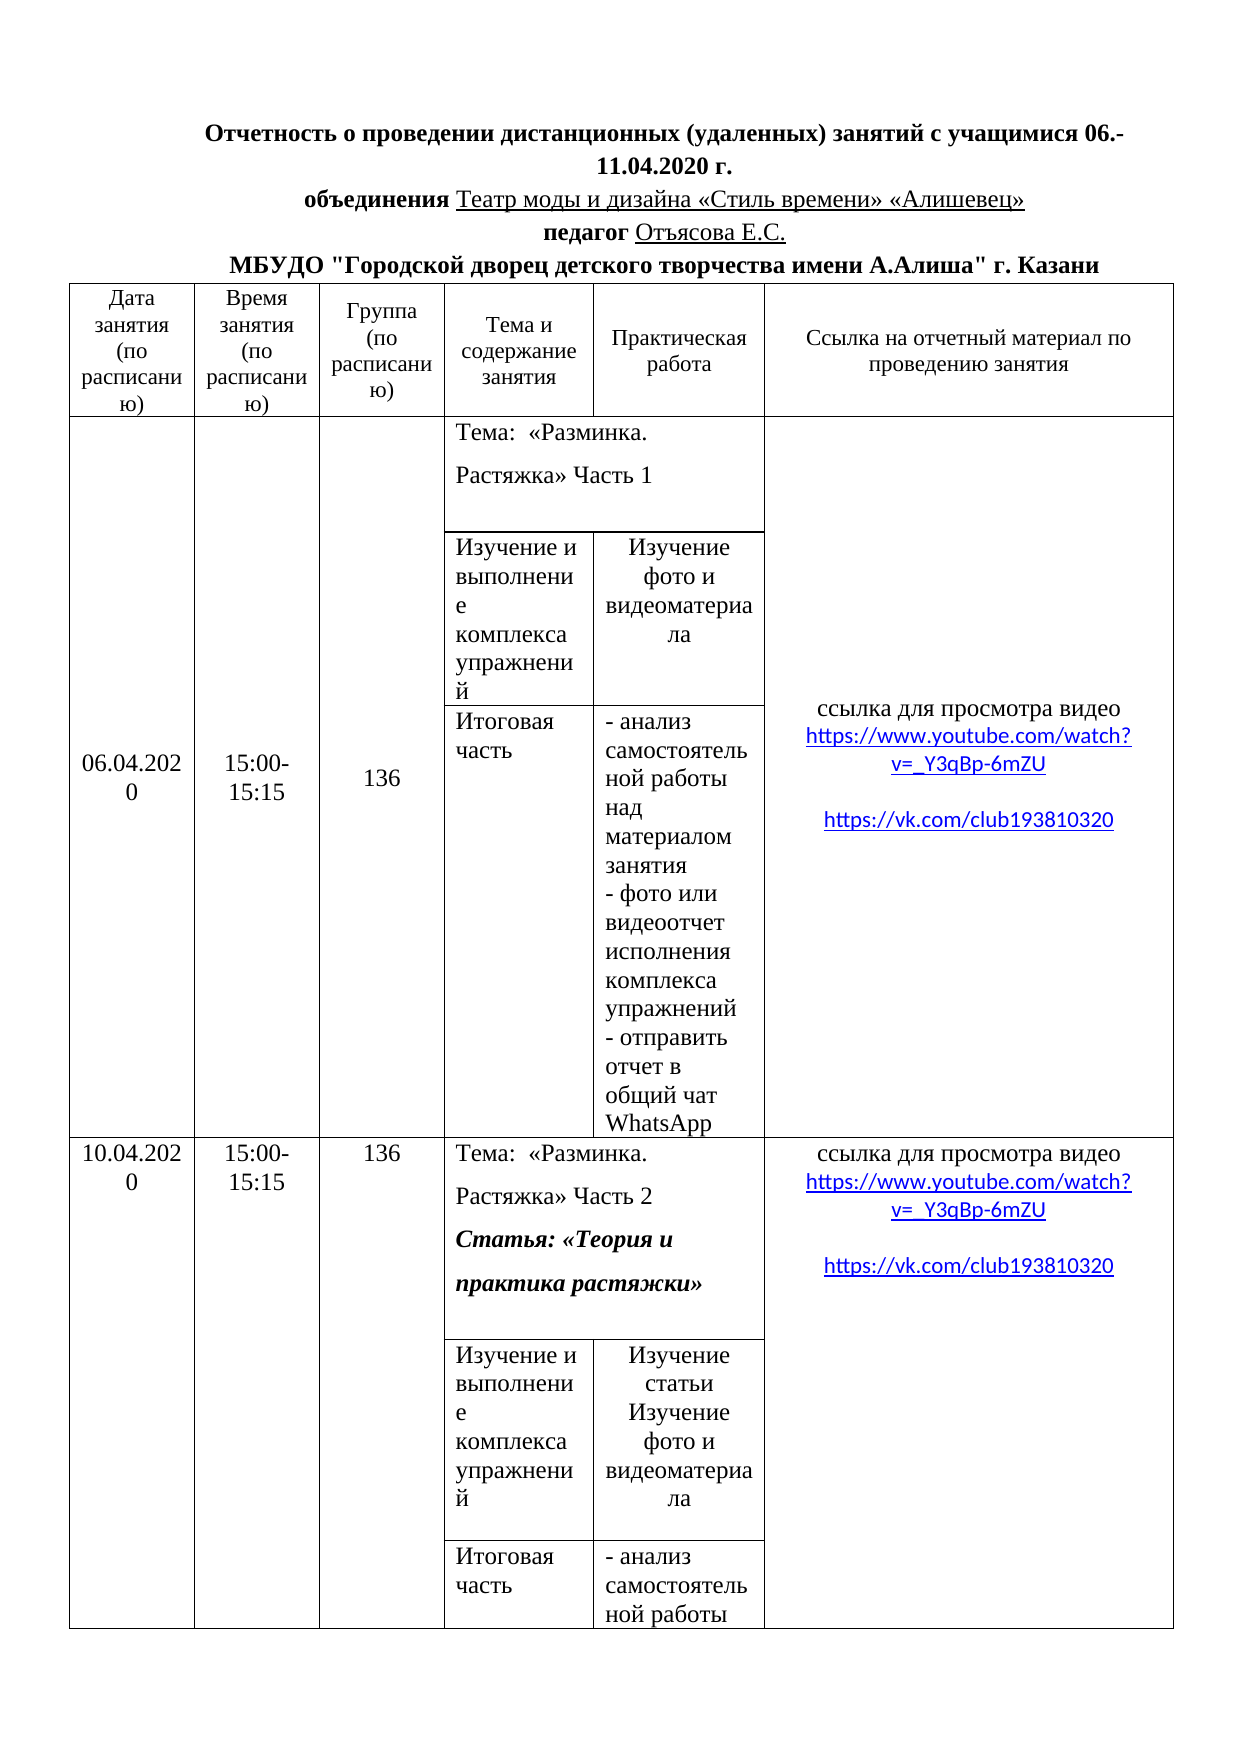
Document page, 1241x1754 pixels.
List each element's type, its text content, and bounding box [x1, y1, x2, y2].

table_header Дата занятия (по расписанию) [70, 284, 194, 416]
table_cell 136 [320, 1138, 444, 1628]
table_cell 06.04.2020 [70, 417, 194, 1137]
table_cell - анализ самостоятельной работы над материалом занятия - фото или видеоотчет исполнения комплекса упражнений - отправить отчет в общий чат WhatsApp [594, 706, 764, 1137]
table_cell ссылка для просмотра видео https://www.youtube.com/watch?v=_Y3qBp-6mZU https://vk.com/club193810320 [765, 417, 1173, 1137]
table_header Тема и содержание занятия [445, 284, 593, 416]
table_cell Тема: «Разминка. Растяжка» Часть 2 Статья: «Теория и практика растяжки» [445, 1138, 764, 1339]
table_cell Итоговая часть [445, 706, 593, 1137]
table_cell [594, 1541, 764, 1628]
table_cell Изучение статьи Изучение фото и видеоматериала [594, 1340, 764, 1540]
table_header Время занятия (по расписанию) [195, 284, 319, 416]
text объединения Театр моды и дизайна «Стиль времени» «Алишевец» [177, 184, 1152, 213]
table_cell Изучение и выполнение комплекса упражнений [445, 533, 593, 705]
table_cell Изучение фото и видеоматериала [594, 533, 764, 705]
table_cell 15:00-15:15 [195, 417, 319, 1137]
table_cell Тема: «Разминка. Растяжка» Часть 1 [445, 417, 764, 531]
table_cell Изучение и выполнение комплекса упражнений [445, 1340, 593, 1540]
text педагог Отъясова Е.С. [177, 217, 1152, 246]
table_cell Итоговая часть [445, 1541, 593, 1628]
table_header Группа (по расписанию) [320, 284, 444, 416]
table_cell ссылка для просмотра видео https://www.youtube.com/watch?v=_Y3qBp-6mZU https://vk.com/club193810320 [765, 1138, 1173, 1628]
table_cell 10.04.2020 [70, 1138, 194, 1628]
table_cell 136 [320, 417, 444, 1137]
text МБУДО "Городской дворец детского творчества имени А.Алиша" г. Казани [177, 250, 1152, 279]
text Отчетность о проведении дистанционных (удаленных) занятий с учащимися 06.-11.04.2020 г. [177, 118, 1152, 180]
table_header Ссылка на отчетный материал по проведению занятия [765, 284, 1173, 416]
table_header Практическая работа [594, 284, 764, 416]
table_cell 15:00-15:15 [195, 1138, 319, 1628]
